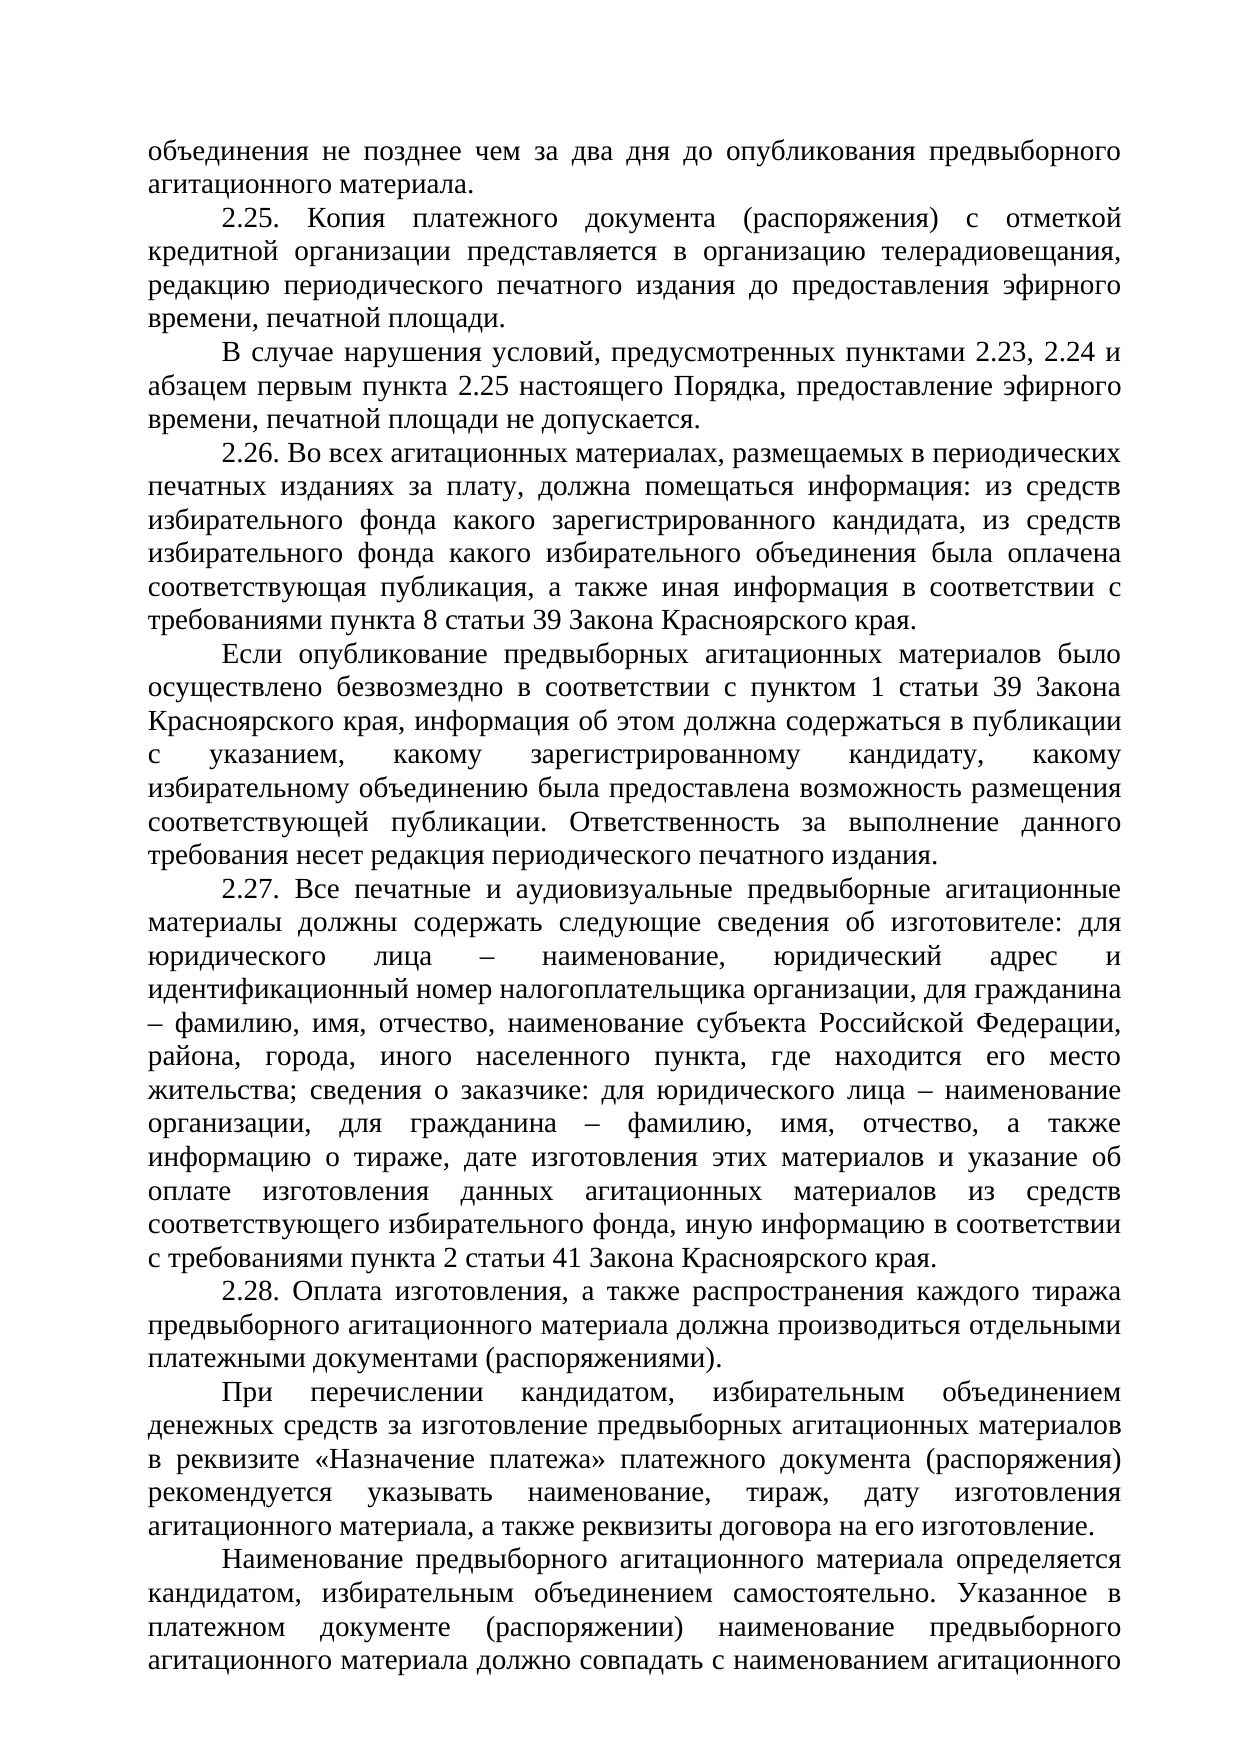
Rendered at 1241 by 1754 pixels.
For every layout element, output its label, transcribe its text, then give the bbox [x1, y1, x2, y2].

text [148, 1542, 1122, 1676]
text 2.26. Во всех агитационных материалах, размещаемых в периодических печатных изданиях за плату, должна помещаться информация: из средств избирательного фонда какого зарегистрированного кандидата, из средств избирательного фонда какого избирательного объединения была оплачена соответствующая публикация, а также иная информация в соответствии с требованиями пункта 8 статьи 39 Закона Красноярского края. [148, 435, 1122, 636]
text 2.25. Копия платежного документа (распоряжения) с отметкой кредитной организации представляется в организацию телерадиовещания, редакцию периодического печатного издания до предоставления эфирного времени, печатной площади. [148, 200, 1122, 334]
text При перечислении кандидатом, избирательным объединением денежных средств за изготовление предвыборных агитационных материалов в реквизите «Назначение платежа» платежного документа (распоряжения) рекомендуется указывать наименование, тираж, дату изготовления агитационного материала, а также реквизиты договора на его изготовление. [148, 1374, 1122, 1542]
text Если опубликование предвыборных агитационных материалов было осуществлено безвозмездно в соответствии с пунктом 1 статьи 39 Закона Красноярского края, информация об этом должна содержаться в публикации с указанием, какому зарегистрированному кандидату, какому избирательному объединению была предоставлена возможность размещения соответствующей публикации. Ответственность за выполнение данного требования несет редакция периодического печатного издания. [148, 636, 1122, 871]
text 2.28. Оплата изготовления, а также распространения каждого тиража предвыборного агитационного материала должна производиться отдельными платежными документами (распоряжениями). [148, 1273, 1122, 1374]
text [148, 133, 1122, 200]
text 2.27. Все печатные и аудиовизуальные предвыборные агитационные материалы должны содержать следующие сведения об изготовителе: для юридического лица – наименование, юридический адрес и идентификационный номер налогоплательщика организации, для гражданина – фамилию, имя, отчество, наименование субъекта Российской Федерации, района, города, иного населенного пункта, где находится его место жительства; сведения о заказчике: для юридического лица – наименование организации, для гражданина – фамилию, имя, отчество, а также информацию о тираже, дате изготовления этих материалов и указание об оплате изготовления данных агитационных материалов из средств соответствующего избирательного фонда, иную информацию в соответствии с требованиями пункта 2 статьи 41 Закона Красноярского края. [148, 871, 1122, 1273]
text В случае нарушения условий, предусмотренных пунктами 2.23, 2.24 и абзацем первым пункта 2.25 настоящего Порядка, предоставление эфирного времени, печатной площади не допускается. [148, 334, 1122, 435]
